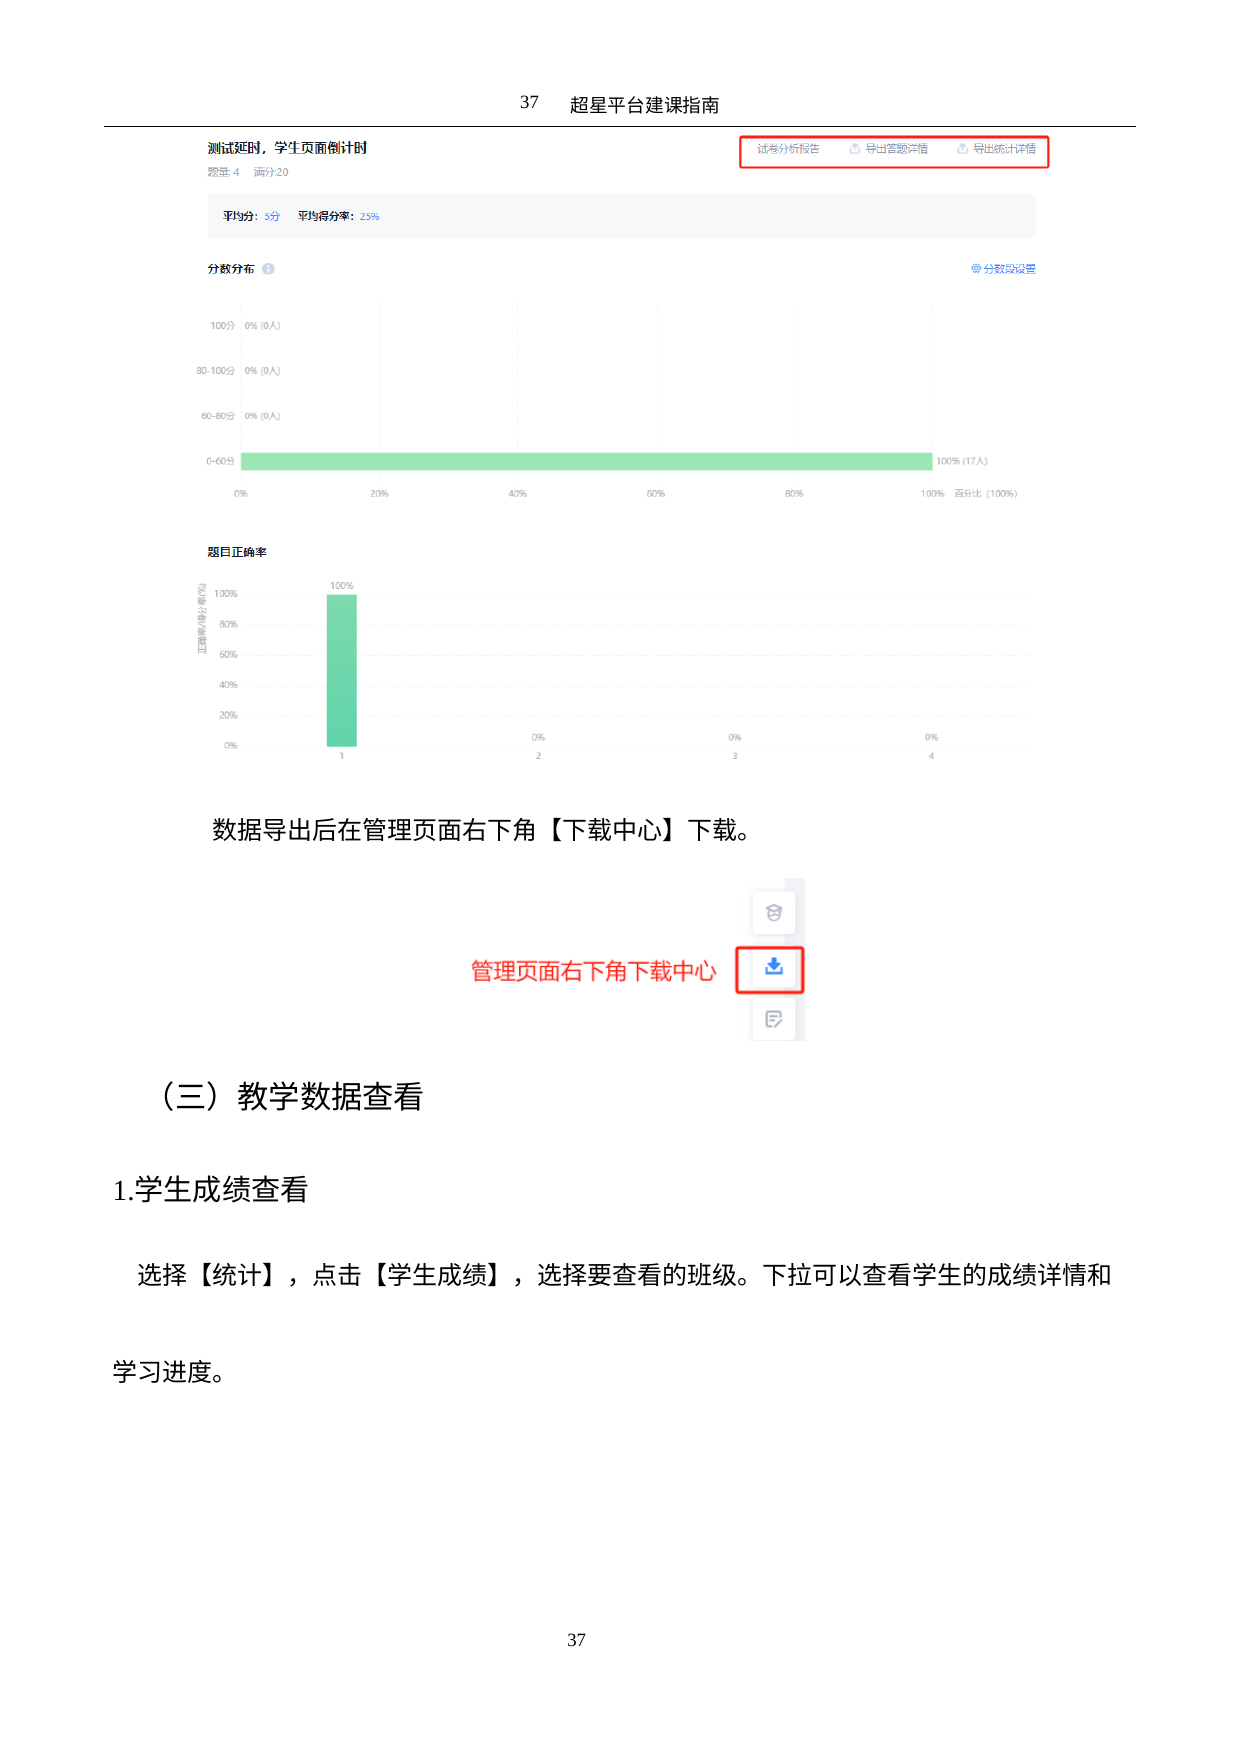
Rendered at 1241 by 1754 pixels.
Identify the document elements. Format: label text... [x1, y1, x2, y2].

text 选择【统计】，点击【学生成绩】，选择要查看的班级。下拉可以查看学生的成绩详情和学习进度。 [112, 1241, 1128, 1403]
picture [434, 878, 806, 1041]
list 数据导出后在管理页面右下角【下载中心】下载。 [112, 796, 1128, 861]
picture [188, 130, 1052, 771]
subtitle 1.学生成绩查看 [112, 1155, 1128, 1220]
subtitle （三）教学数据查看 [112, 1062, 1128, 1127]
